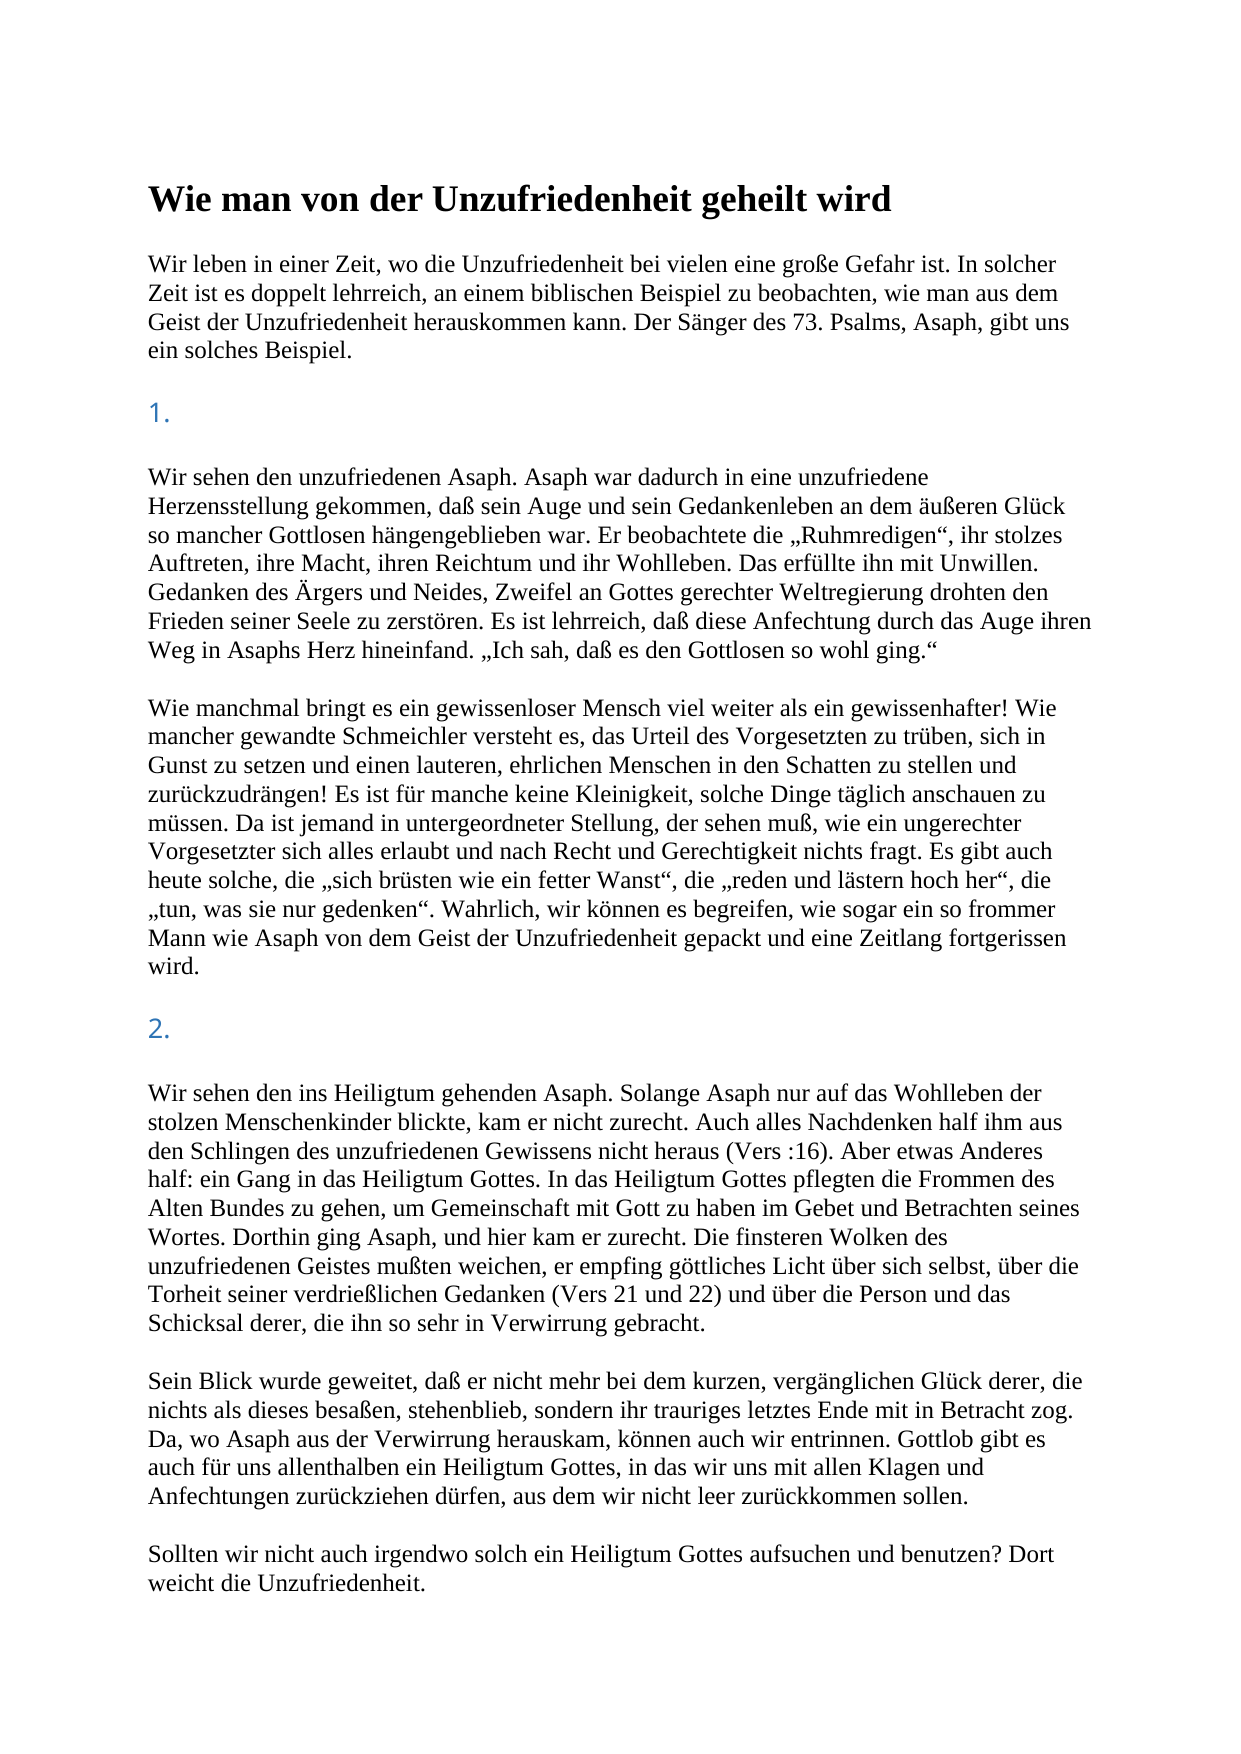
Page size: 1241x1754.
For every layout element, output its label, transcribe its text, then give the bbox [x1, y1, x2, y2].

text Wir sehen den ins Heiligtum gehenden Asaph. Solange Asaph nur auf das Wohlleben der stolzen Menschenkinder blickte, kam er nicht zurecht. Auch alles Nachdenken half ihm aus den Schlingen des unzufriedenen Gewissens nicht heraus (Vers :16). Aber etwas Anderes half: ein Gang in das Heiligtum Gottes. In das Heiligtum Gottes pflegten die Frommen des Alten Bundes zu gehen, um Gemeinschaft mit Gott zu haben im Gebet und Betrachten seines Wortes. Dorthin ging Asaph, und hier kam er zurecht. Die finsteren Wolken des unzufriedenen Geistes mußten weichen, er empfing göttliches Licht über sich selbst, über die Torheit seiner verdrießlichen Gedanken (Vers 21 und 22) und über die Person und das Schicksal derer, die ihn so sehr in Verwirrung gebracht. [148, 1078, 1093, 1337]
text Sollten wir nicht auch irgendwo solch ein Heiligtum Gottes aufsuchen und benutzen? Dort weicht die Unzufriedenheit. [148, 1539, 1093, 1597]
text Sein Blick wurde geweitet, daß er nicht mehr bei dem kurzen, vergänglichen Glück derer, die nichts als dieses besaßen, stehenblieb, sondern ihr trauriges letztes Ende mit in Betracht zog. Da, wo Asaph aus der Verwirrung herauskam, können auch wir entrinnen. Gottlob gibt es auch für uns allenthalben ein Heiligtum Gottes, in das wir uns mit allen Klagen und Anfechtungen zurückziehen dürfen, aus dem wir nicht leer zurückkommen sollen. [148, 1366, 1093, 1510]
text Wir sehen den unzufriedenen Asaph. Asaph war dadurch in eine unzufriedene Herzensstellung gekommen, daß sein Auge und sein Gedankenleben an dem äußeren Glück so mancher Gottlosen hängengeblieben war. Er beobachtete die „Ruhmredigen“, ihr stolzes Auftreten, ihre Macht, ihren Reichtum und ihr Wohlleben. Das erfüllte ihn mit Unwillen. Gedanken des Ärgers und Neides, Zweifel an Gottes gerechter Weltregierung drohten den Frieden seiner Seele zu zerstören. Es ist lehrreich, daß diese Anfechtung durch das Auge ihren Weg in Asaphs Herz hineinfand. „Ich sah, daß es den Gottlosen so wohl ging.“ [148, 462, 1093, 663]
subtitle 2. [148, 1009, 1093, 1046]
subtitle 1. [148, 393, 1093, 430]
subtitle Wie man von der Unzufriedenheit geheilt wird [148, 177, 1093, 220]
text Wie manchmal bringt es ein gewissenloser Mensch viel weiter als ein gewissenhafter! Wie mancher gewandte Schmeichler versteht es, das Urteil des Vorgesetzten zu trüben, sich in Gunst zu setzen und einen lauteren, ehrlichen Menschen in den Schatten zu stellen und zurückzudrängen! Es ist für manche keine Kleinigkeit, solche Dinge täglich anschauen zu müssen. Da ist jemand in untergeordneter Stellung, der sehen muß, wie ein ungerechter Vorgesetzter sich alles erlaubt und nach Recht und Gerechtigkeit nichts fragt. Es gibt auch heute solche, die „sich brüsten wie ein fetter Wanst“, die „reden und lästern hoch her“, die „tun, was sie nur gedenken“. Wahrlich, wir können es begreifen, wie sogar ein so frommer Mann wie Asaph von dem Geist der Unzufriedenheit gepackt und eine Zeitlang fortgerissen wird. [148, 693, 1093, 980]
text Wir leben in einer Zeit, wo die Unzufriedenheit bei vielen eine große Gefahr ist. In solcher Zeit ist es doppelt lehrreich, an einem biblischen Beispiel zu beobachten, wie man aus dem Geist der Unzufriedenheit herauskommen kann. Der Sänger des 73. Psalms, Asaph, gibt uns ein solches Beispiel. [148, 249, 1093, 364]
